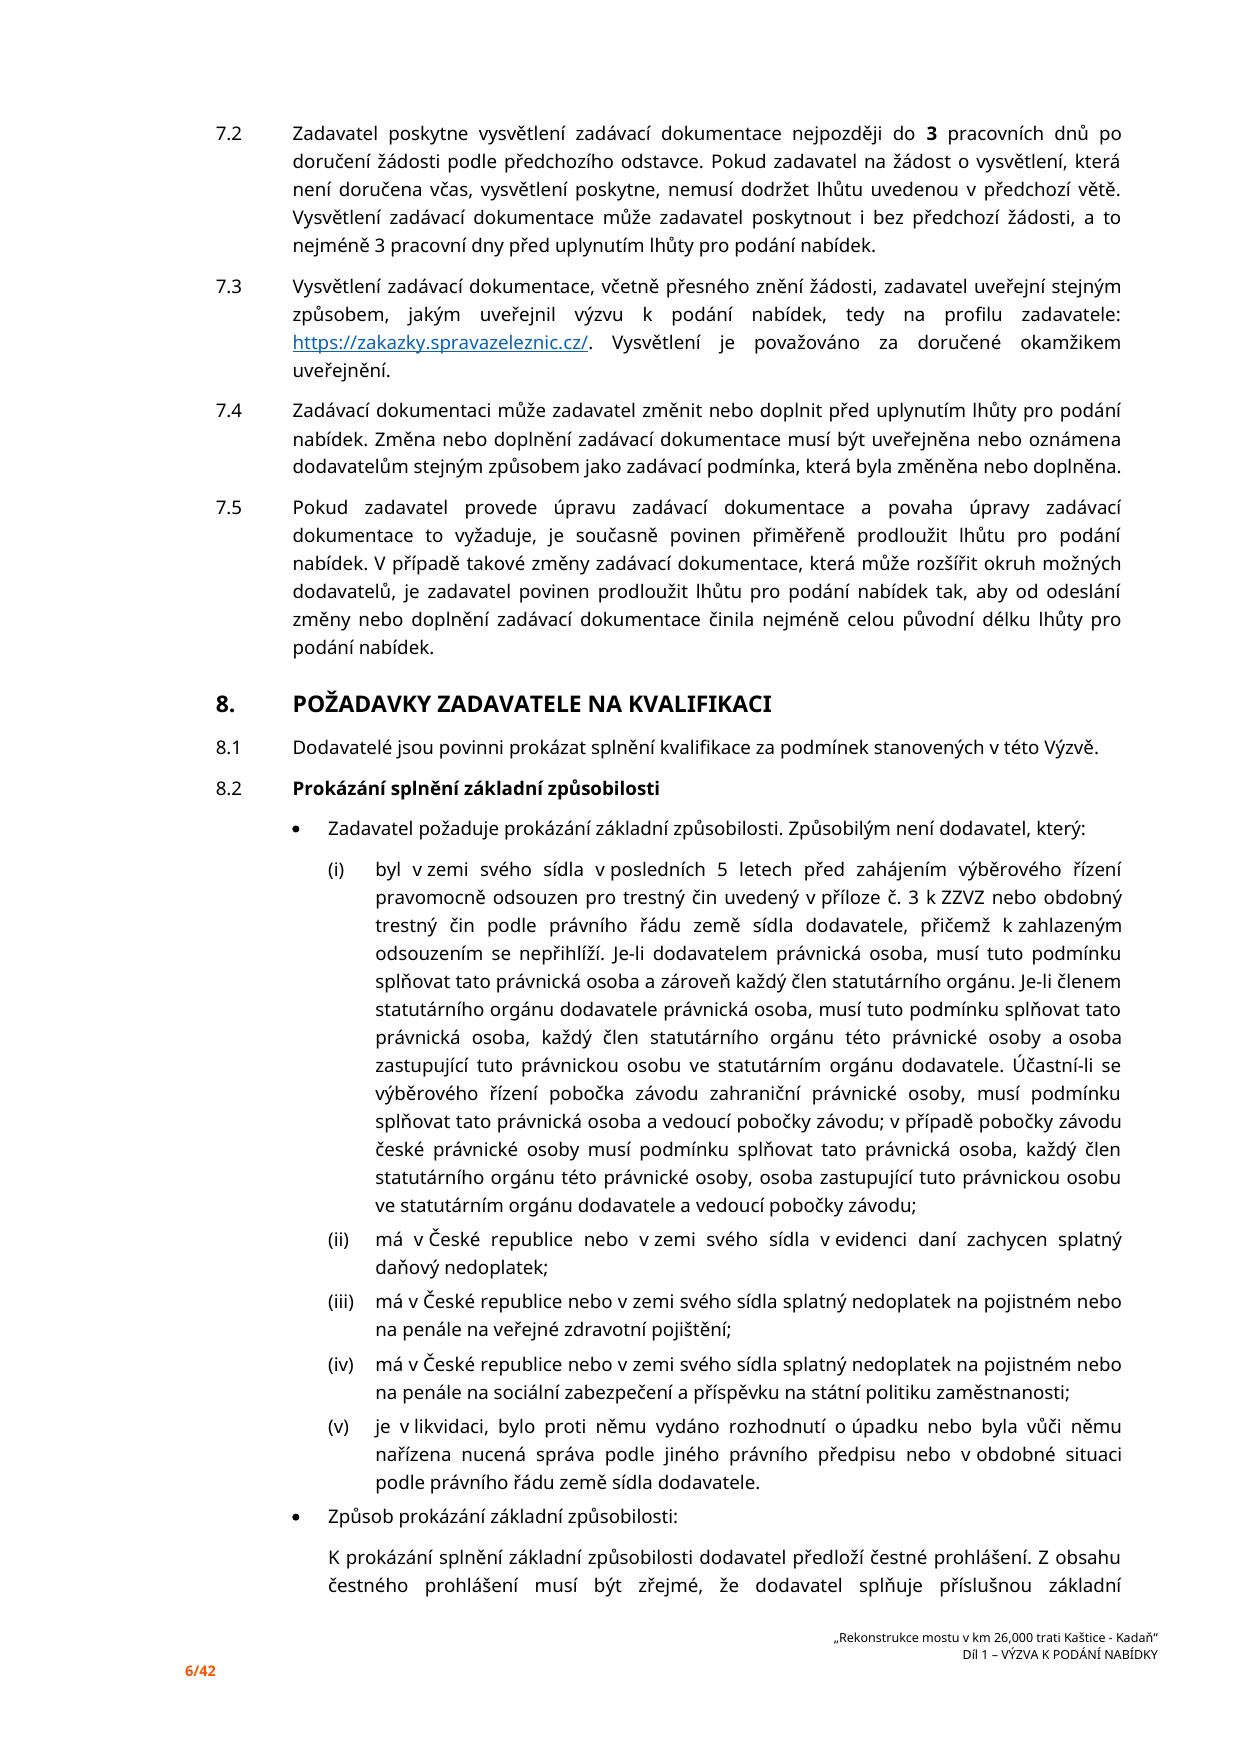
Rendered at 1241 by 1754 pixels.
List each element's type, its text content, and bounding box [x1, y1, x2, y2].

text Dodavatelé jsou povinni prokázat splnění kvalifikace za podmínek stanovených v této Výzvě. [216, 734, 1122, 760]
text Pokud zadavatel provede úpravu zadávací dokumentace a povaha úpravy zadávací dokumentace to vyžaduje, je současně povinen přiměřeně prodloužit lhůtu pro podání nabídek. V případě takové změny zadávací dokumentace, která může rozšířit okruh možných dodavatelů, je zadavatel povinen prodloužit lhůtu pro podání nabídek tak, aby od odeslání změny nebo doplnění zadávací dokumentace činila nejméně celou původní délku lhůty pro podání nabídek. [216, 494, 1122, 660]
text byl v zemi svého sídla v posledních 5 letech před zahájením výběrového řízení pravomocně odsouzen pro trestný čin uvedený v příloze č. 3 k ZZVZ nebo obdobný trestný čin podle právního řádu země sídla dodavatele, přičemž k zahlazeným odsouzením se nepřihlíží. Je-li dodavatelem právnická osoba, musí tuto podmínku splňovat tato právnická osoba a zároveň každý člen statutárního orgánu. Je-li členem statutárního orgánu dodavatele právnická osoba, musí tuto podmínku splňovat tato právnická osoba, každý člen statutárního orgánu této právnické osoby a osoba zastupující tuto právnickou osobu ve statutárním orgánu dodavatele. Účastní-li se výběrového řízení pobočka závodu zahraniční právnické osoby, musí podmínku splňovat tato právnická osoba a vedoucí pobočky závodu; v případě pobočky závodu české právnické osoby musí podmínku splňovat tato právnická osoba, každý člen statutárního orgánu této právnické osoby, osoba zastupující tuto právnickou osobu ve statutárním orgánu dodavatele a vedoucí pobočky závodu; [328, 856, 1122, 1218]
text POŽADAVKY ZADAVATELE NA KVALIFIKACI [216, 687, 1122, 719]
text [328, 1544, 1122, 1598]
text Zadavatel poskytne vysvětlení zadávací dokumentace nejpozději do 3 pracovních dnů po doručení žádosti podle předchozího odstavce. Pokud zadavatel na žádost o vysvětlení, která není doručena včas, vysvětlení poskytne, nemusí dodržet lhůtu uvedenou v předchozí větě. Vysvětlení zadávací dokumentace může zadavatel poskytnout i bez předchozí žádosti, a to nejméně 3 pracovní dny před uplynutím lhůty pro podání nabídek. [216, 121, 1122, 258]
text má v České republice nebo v zemi svého sídla v evidenci daní zachycen splatný daňový nedoplatek; [328, 1226, 1122, 1280]
text Zadávací dokumentaci může zadavatel změnit nebo doplnit před uplynutím lhůty pro podání nabídek. Změna nebo doplnění zadávací dokumentace musí být uveřejněna nebo oznámena dodavatelům stejným způsobem jako zadávací podmínka, která byla změněna nebo doplněna. [216, 398, 1122, 479]
text Vysvětlení zadávací dokumentace, včetně přesného znění žádosti, zadavatel uveřejní stejným způsobem, jakým uveřejnil výzvu k podání nabídek, tedy na profilu zadavatele: https://zakazky.spravazeleznic.cz/. Vysvětlení je považováno za doručené okamžikem uveřejnění. [216, 273, 1122, 383]
text má v České republice nebo v zemi svého sídla splatný nedoplatek na pojistném nebo na penále na sociální zabezpečení a příspěvku na státní politiku zaměstnanosti; [328, 1351, 1122, 1404]
text má v České republice nebo v zemi svého sídla splatný nedoplatek na pojistném nebo na penále na veřejné zdravotní pojištění; [328, 1289, 1122, 1342]
text Zadavatel požaduje prokázání základní způsobilosti. Způsobilým není dodavatel, který: [292, 815, 1122, 841]
text Prokázání splnění základní způsobilosti [216, 775, 1122, 800]
text je v likvidaci, bylo proti němu vydáno rozhodnutí o úpadku nebo byla vůči němu nařízena nucená správa podle jiného právního předpisu nebo v obdobné situaci podle právního řádu země sídla dodavatele. [328, 1413, 1122, 1495]
text Způsob prokázání základní způsobilosti: [292, 1504, 1122, 1529]
